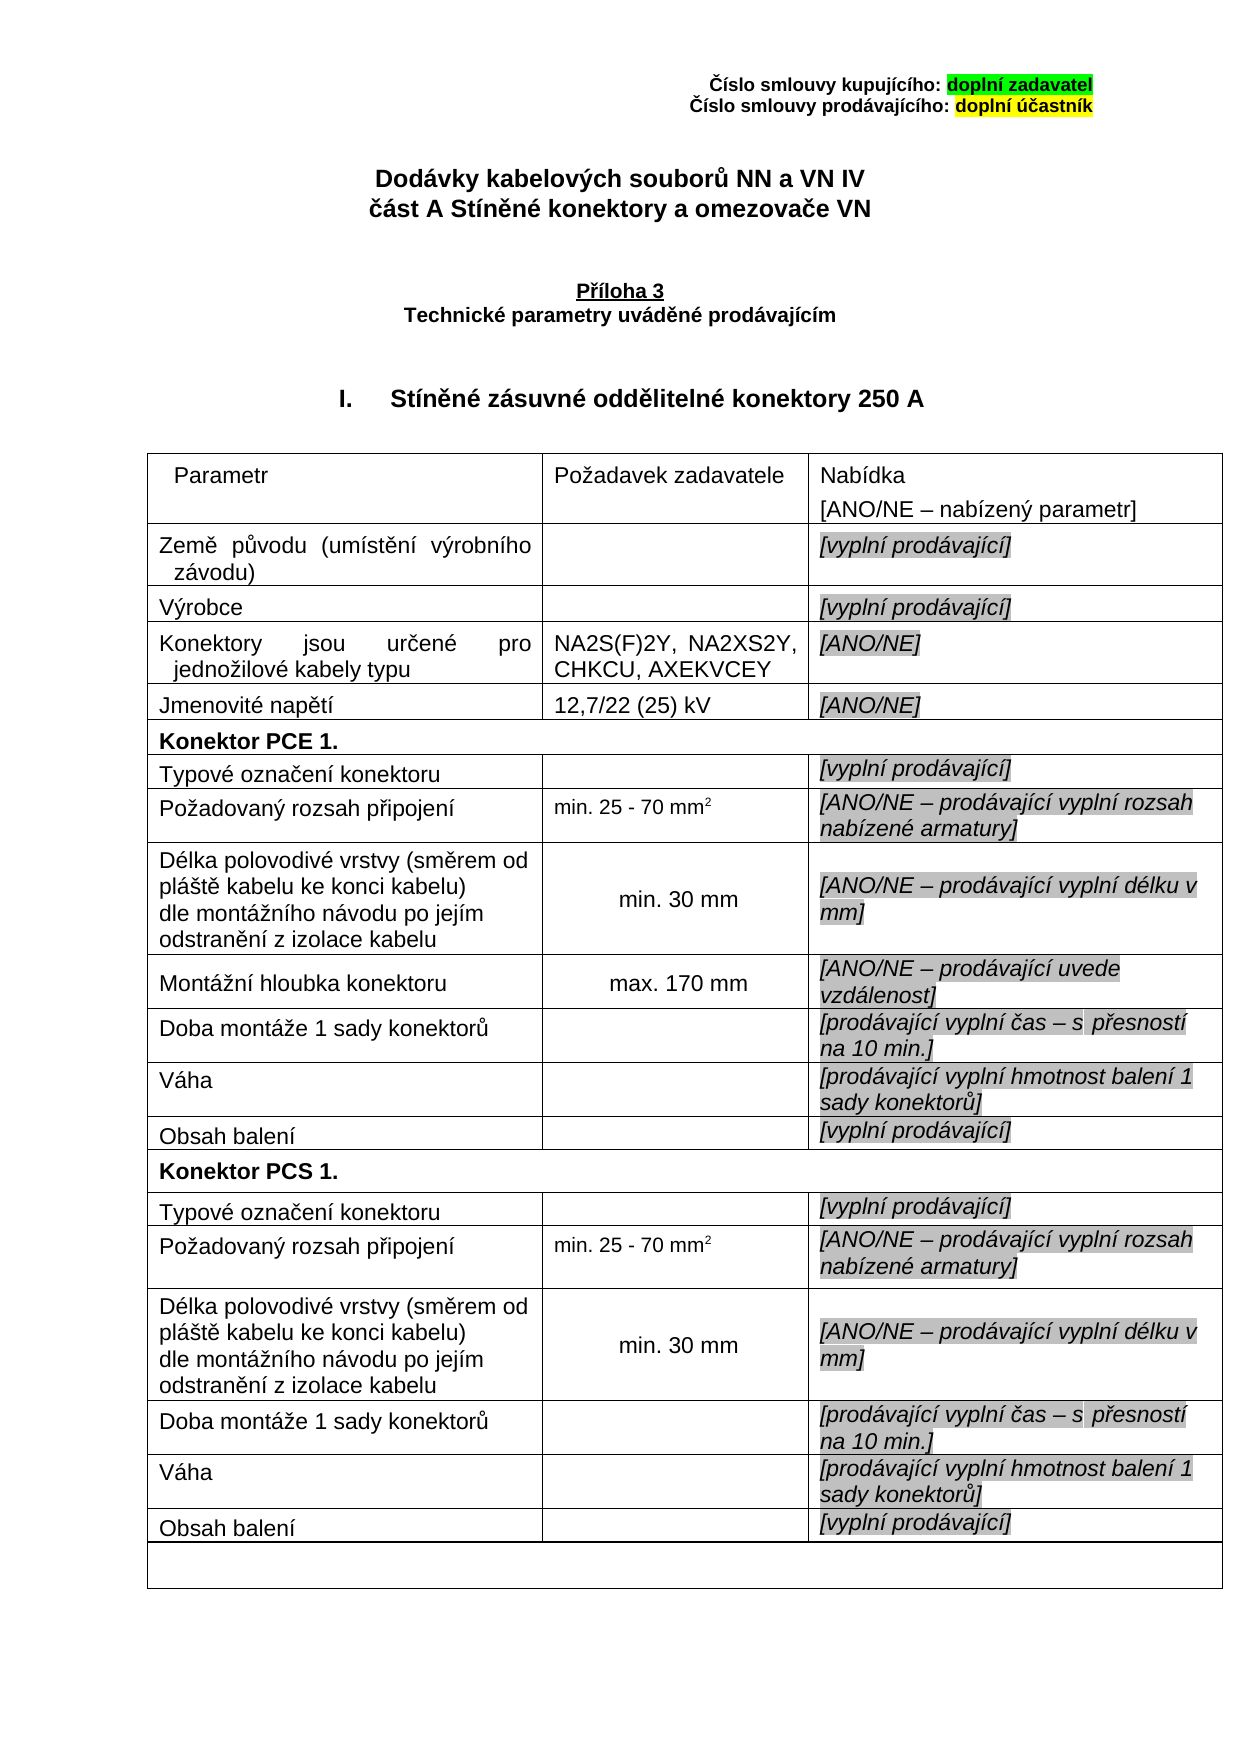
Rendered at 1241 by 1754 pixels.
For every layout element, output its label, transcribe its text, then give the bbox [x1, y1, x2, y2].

table_cell [ANO/NE – prodávající uvede vzdálenost] [936, 955, 1222, 1008]
table_cell [prodávající vyplní hmotnost balení 1 sady konektorů] [982, 1063, 1222, 1116]
table_cell Obsah balení [148, 1117, 542, 1149]
table_cell [prodávající vyplní hmotnost balení 1 sady konektorů] [982, 1455, 1222, 1508]
table_cell [543, 755, 808, 788]
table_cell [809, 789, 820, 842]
table_cell [vyplní prodávající] [809, 1193, 1222, 1225]
table_cell [prodávající vyplní čas – s přesností na 10 min.] [933, 1009, 1222, 1062]
text Technické parametry uváděné prodávajícím [148, 302, 1093, 326]
table_cell min. 30 mm [543, 1289, 808, 1400]
table_cell 12,7/22 (25) kV [543, 684, 808, 718]
table_cell [543, 1193, 808, 1225]
table_cell min. 25 - 70 mm2 [543, 789, 808, 842]
table_cell Váha [148, 1063, 542, 1116]
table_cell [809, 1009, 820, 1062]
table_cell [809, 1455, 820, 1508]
table_cell Délka polovodivé vrstvy (směrem od pláště kabelu ke konci kabelu) dle montážního návodu po jejím odstranění z izolace kabelu [148, 843, 542, 954]
table_header Požadavek zadavatele [543, 454, 808, 523]
table_cell [vyplní prodávající] [809, 1509, 1222, 1541]
list Stíněné zásuvné oddělitelné konektory 250 A [185, 384, 1093, 413]
table_cell Země původu (umístění výrobního závodu) [148, 524, 542, 585]
table_cell Doba montáže 1 sady konektorů [148, 1401, 542, 1454]
table_cell Výrobce [148, 586, 542, 621]
table_cell Konektory jsou určené pro jednožilové kabely typu [148, 622, 542, 683]
table_cell Délka polovodivé vrstvy (směrem od pláště kabelu ke konci kabelu) dle montážního návodu po jejím odstranění z izolace kabelu [148, 1289, 542, 1400]
table_cell [543, 1009, 808, 1062]
table_cell Váha [148, 1455, 542, 1508]
table_cell [ANO/NE] [809, 622, 1222, 683]
table_cell [543, 524, 808, 585]
table_cell min. 30 mm [543, 843, 808, 954]
table_header Parametr [148, 454, 542, 523]
table_cell [ANO/NE – prodávající vyplní délku v mm] [809, 1289, 1222, 1400]
table_cell [ANO/NE] [809, 684, 1222, 718]
table_cell [vyplní prodávající] [809, 1117, 1222, 1149]
table_cell max. 170 mm [543, 955, 808, 1008]
table_cell [543, 1063, 808, 1116]
table_cell [543, 1455, 808, 1508]
table_header Nabídka [ANO/NE – nabízený parametr] [809, 454, 1222, 523]
table_cell Montážní hloubka konektoru [148, 955, 542, 1008]
table_cell Požadovaný rozsah připojení [148, 1226, 542, 1288]
text Příloha 3 [148, 278, 1093, 302]
table_cell [543, 1117, 808, 1149]
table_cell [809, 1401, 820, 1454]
table_cell [543, 1401, 808, 1454]
table_cell [543, 1509, 808, 1541]
table_cell [ANO/NE – prodávající vyplní délku v mm] [809, 843, 1222, 954]
table_cell Typové označení konektoru [148, 1193, 542, 1225]
table_cell [vyplní prodávající] [809, 755, 1222, 788]
table_cell Konektor PCS 1. [148, 1150, 1222, 1192]
table_cell NA2S(F)2Y, NA2XS2Y, CHKCU, AXEKVCEY [543, 622, 808, 683]
table_cell [prodávající vyplní čas – s přesností na 10 min.] [933, 1401, 1222, 1454]
table_cell [543, 586, 808, 621]
table_cell Požadovaný rozsah připojení [148, 789, 542, 842]
table_cell [ANO/NE – prodávající vyplní rozsah nabízené armatury] [1017, 789, 1222, 842]
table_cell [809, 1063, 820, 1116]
table_cell Obsah balení [148, 1509, 542, 1541]
table_cell Jmenovité napětí [148, 684, 542, 718]
table_cell [vyplní prodávající] [809, 524, 1222, 585]
table_cell [148, 1543, 1222, 1588]
table_cell Doba montáže 1 sady konektorů [148, 1009, 542, 1062]
table_cell min. 25 - 70 mm2 [543, 1226, 808, 1288]
table_cell Konektor PCE 1. [148, 720, 1222, 754]
table_cell [vyplní prodávající] [809, 586, 1222, 621]
table_cell [ANO/NE – prodávající vyplní rozsah nabízené armatury] [809, 1226, 1222, 1288]
table_cell Typové označení konektoru [148, 755, 542, 788]
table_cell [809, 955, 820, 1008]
